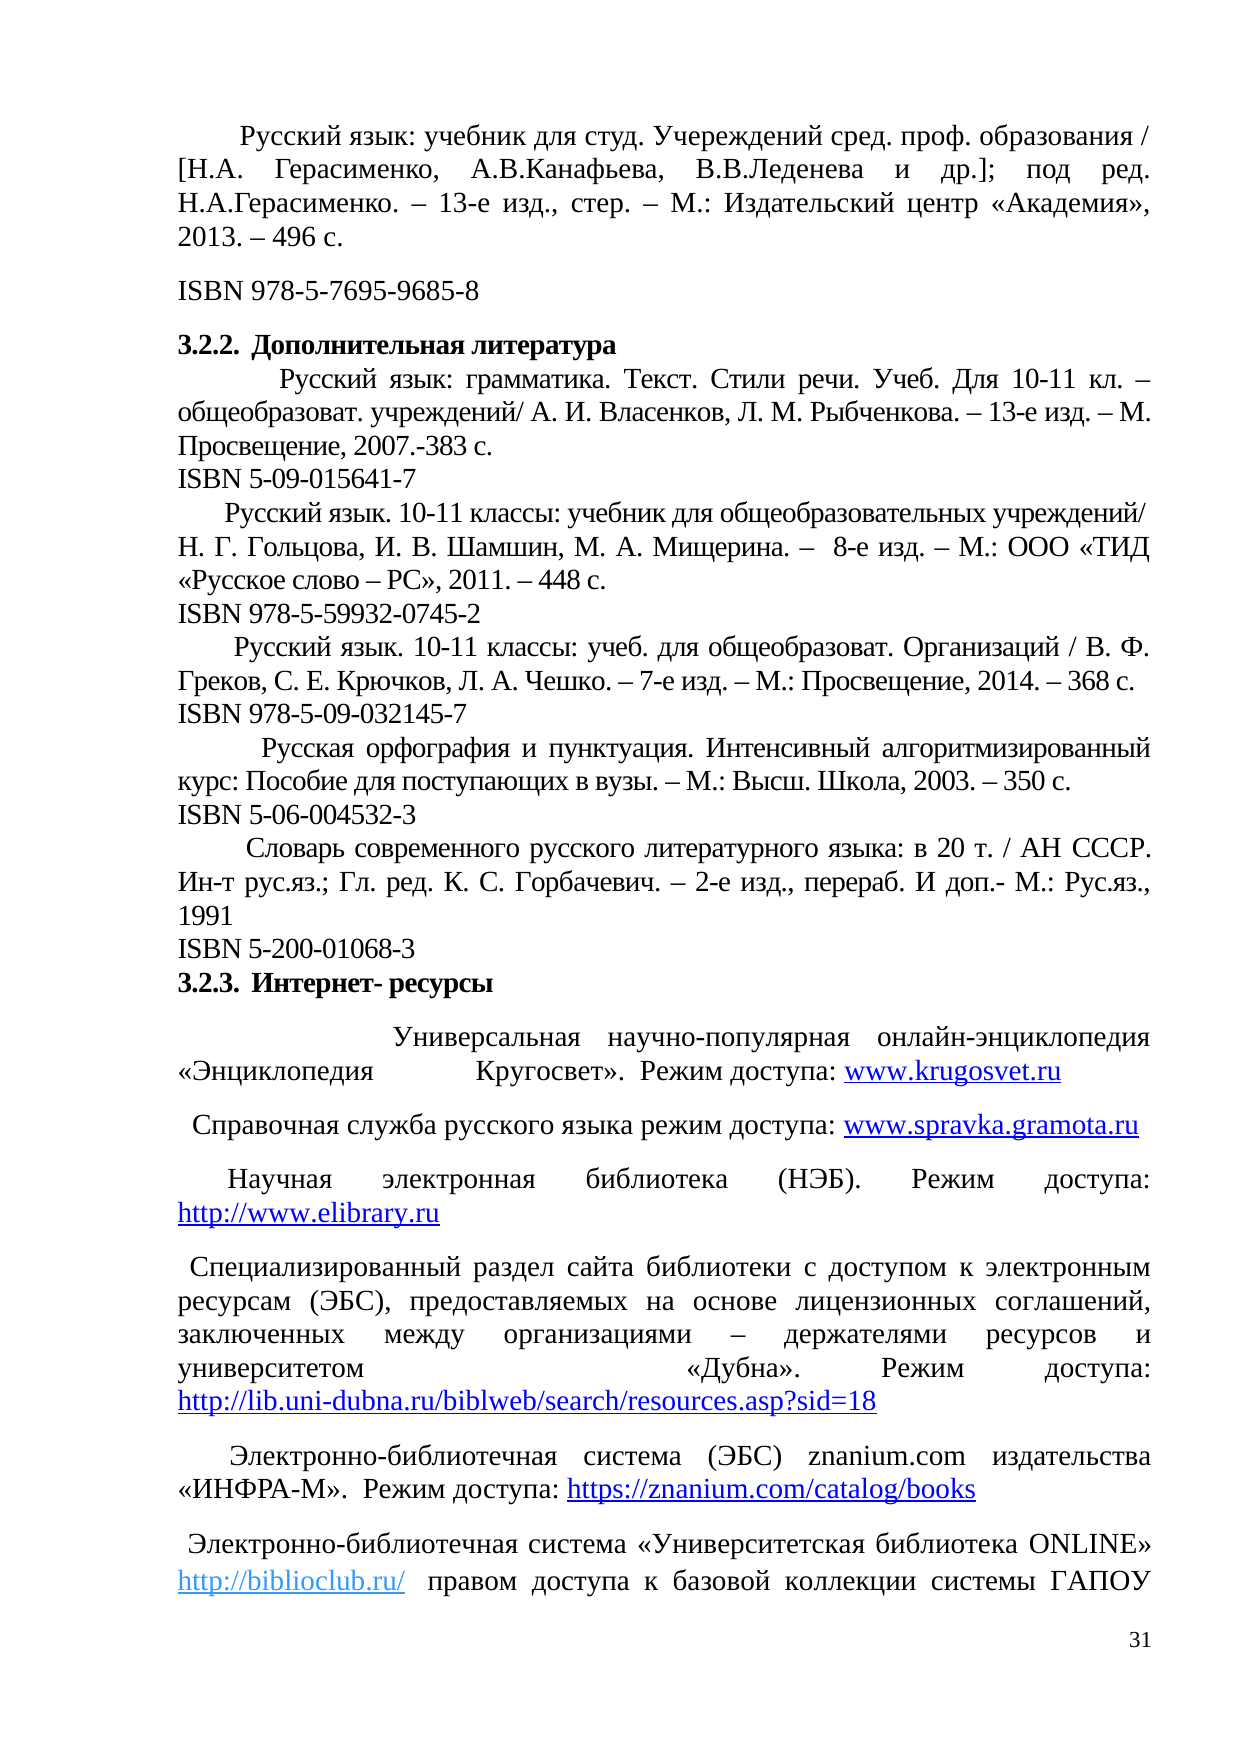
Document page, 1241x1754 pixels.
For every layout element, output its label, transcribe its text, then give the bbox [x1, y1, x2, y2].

list ISBN 5-06-004532-3 [177, 797, 1152, 831]
list Русский язык: грамматика. Текст. Стили речи. Учеб. Для 10-11 кл. – общеобразоват. учреждений/ А. И. Власенков, Л. М. Рыбченкова. – 13-е изд. – М. Просвещение, 2007.-383 с. [177, 361, 1152, 462]
list Русская орфография и пунктуация. Интенсивный алгоритмизированный курс: Пособие для поступающих в вузы. – М.: Высш. Школа, 2003. – 350 с. [177, 730, 1152, 797]
list Дополнительная литература [177, 327, 1152, 361]
list Н. Г. Гольцова, И. В. Шамшин, М. А. Мищерина. – 8-е изд. – М.: ООО «ТИД «Русское слово – РС», 2011. – 448 с. [177, 529, 1152, 596]
list Словарь современного русского литературного языка: в 20 т. / АН CCCР. Ин-т рус.яз.; Гл. ред. К. С. Горбачевич. – 2-е изд., перераб. И доп.- М.: Рус.яз., 1991 [177, 831, 1152, 931]
list ISBN 978-5-59932-0745-2 [177, 596, 1152, 629]
list ISBN 5-09-015641-7 [177, 462, 1152, 495]
list Русский язык. 10-11 классы: учеб. для общеобразоват. Организаций / В. Ф. Греков, С. Е. Крючков, Л. А. Чешко. – 7-е изд. – М.: Просвещение, 2014. – 368 с. [177, 629, 1152, 696]
text Справочная служба русского языка режим доступа: www.spravka.gramota.ru [177, 1107, 1152, 1141]
text Русский язык: учебник для студ. Учереждений сред. проф. образования / [Н.А. Герасименко, А.В.Канафьева, В.В.Леденева и др.]; под ред. Н.А.Герасименко. – 13-е изд., стер. – М.: Издательский центр «Академия», 2013. – 496 с. [177, 118, 1152, 252]
text Универсальная научно-популярная онлайн-энциклопедия «Энциклопедия Кругосвет». Режим доступа: www.krugosvet.ru [177, 1019, 1152, 1086]
list ISBN 978-5-09-032145-7 [177, 696, 1152, 730]
text Электронно-библиотечная система (ЭБС) znanium.com издательства «ИНФРА-М». Режим доступа: https://znanium.com/catalog/books [177, 1438, 1152, 1505]
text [177, 1526, 1152, 1599]
list Русский язык. 10-11 классы: учебник для общеобразовательных учреждений/ [177, 495, 1152, 529]
list ISBN 5-200-01068-3 [177, 931, 1152, 965]
text Специализированный раздел сайта библиотеки с доступом к электронным ресурсам (ЭБС), предоставляемых на основе лицензионных соглашений, заключенных между организациями – держателями ресурсов и университетом «Дубна». Режим доступа: http://lib.uni-dubna.ru/biblweb/search/resources.asp?sid=18 [177, 1249, 1152, 1417]
list Интернет- ресурсы [177, 965, 1152, 998]
text Научная электронная библиотека (НЭБ). Режим доступа: http://www.elibrary.ru [177, 1161, 1152, 1228]
text ISBN 978-5-7695-9685-8 [177, 273, 1152, 307]
